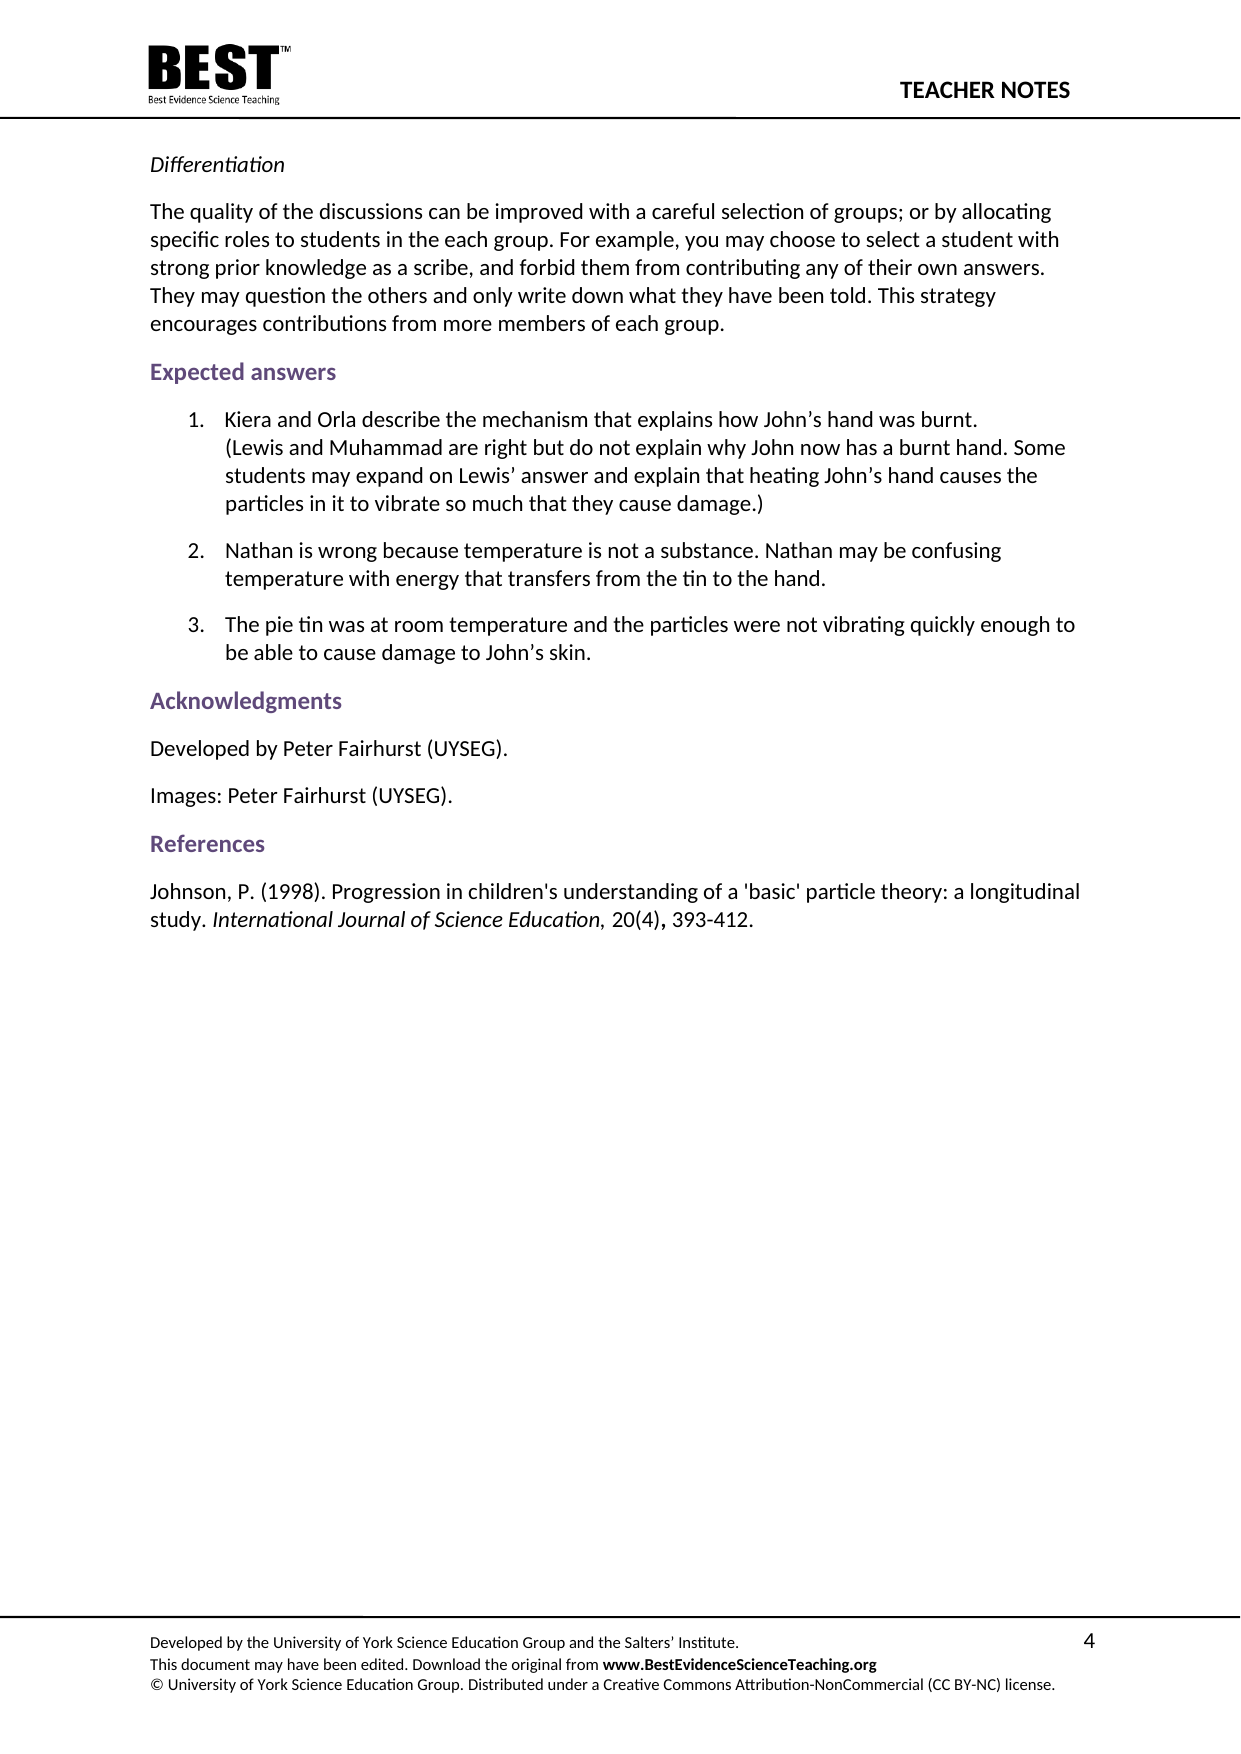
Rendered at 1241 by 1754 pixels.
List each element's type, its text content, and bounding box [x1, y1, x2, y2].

text References [150, 828, 1090, 859]
text Expected answers [150, 356, 1090, 386]
picture [148, 44, 291, 105]
list (Lewis and Muhammad are right but do not explain why John now has a burnt hand. Some students may expand on Lewis’ answer and explain that heating John’s hand causes the particles in it to vibrate so much that they cause damage.) [225, 433, 1090, 517]
text The quality of the discussions can be improved with a careful selection of groups; or by allocating specific roles to students in the each group. For example, you may choose to select a student with strong prior knowledge as a scribe, and forbid them from contributing any of their own answers. They may question the others and only write down what they have been told. This strategy encourages contributions from more members of each group. [150, 197, 1090, 337]
text Images: Peter Fairhurst (UYSEG). [150, 781, 1090, 809]
text Developed by Peter Fairhurst (UYSEG). [150, 734, 1090, 763]
list The pie tin was at room temperature and the particles were not vibrating quickly enough to be able to cause damage to John’s skin. [187, 611, 1090, 667]
text Differentiation [150, 150, 1090, 178]
text Johnson, P. (1998). Progression in children's understanding of a 'basic' particle theory: a longitudinal study. International Journal of Science Education, 20(4), 393-412. [150, 877, 1090, 933]
list Nathan is wrong because temperature is not a substance. Nathan may be confusing temperature with energy that transfers from the tin to the hand. [187, 536, 1090, 592]
list Kiera and Orla describe the mechanism that explains how John’s hand was burnt. [187, 405, 1090, 433]
text Acknowledgments [150, 685, 1090, 716]
